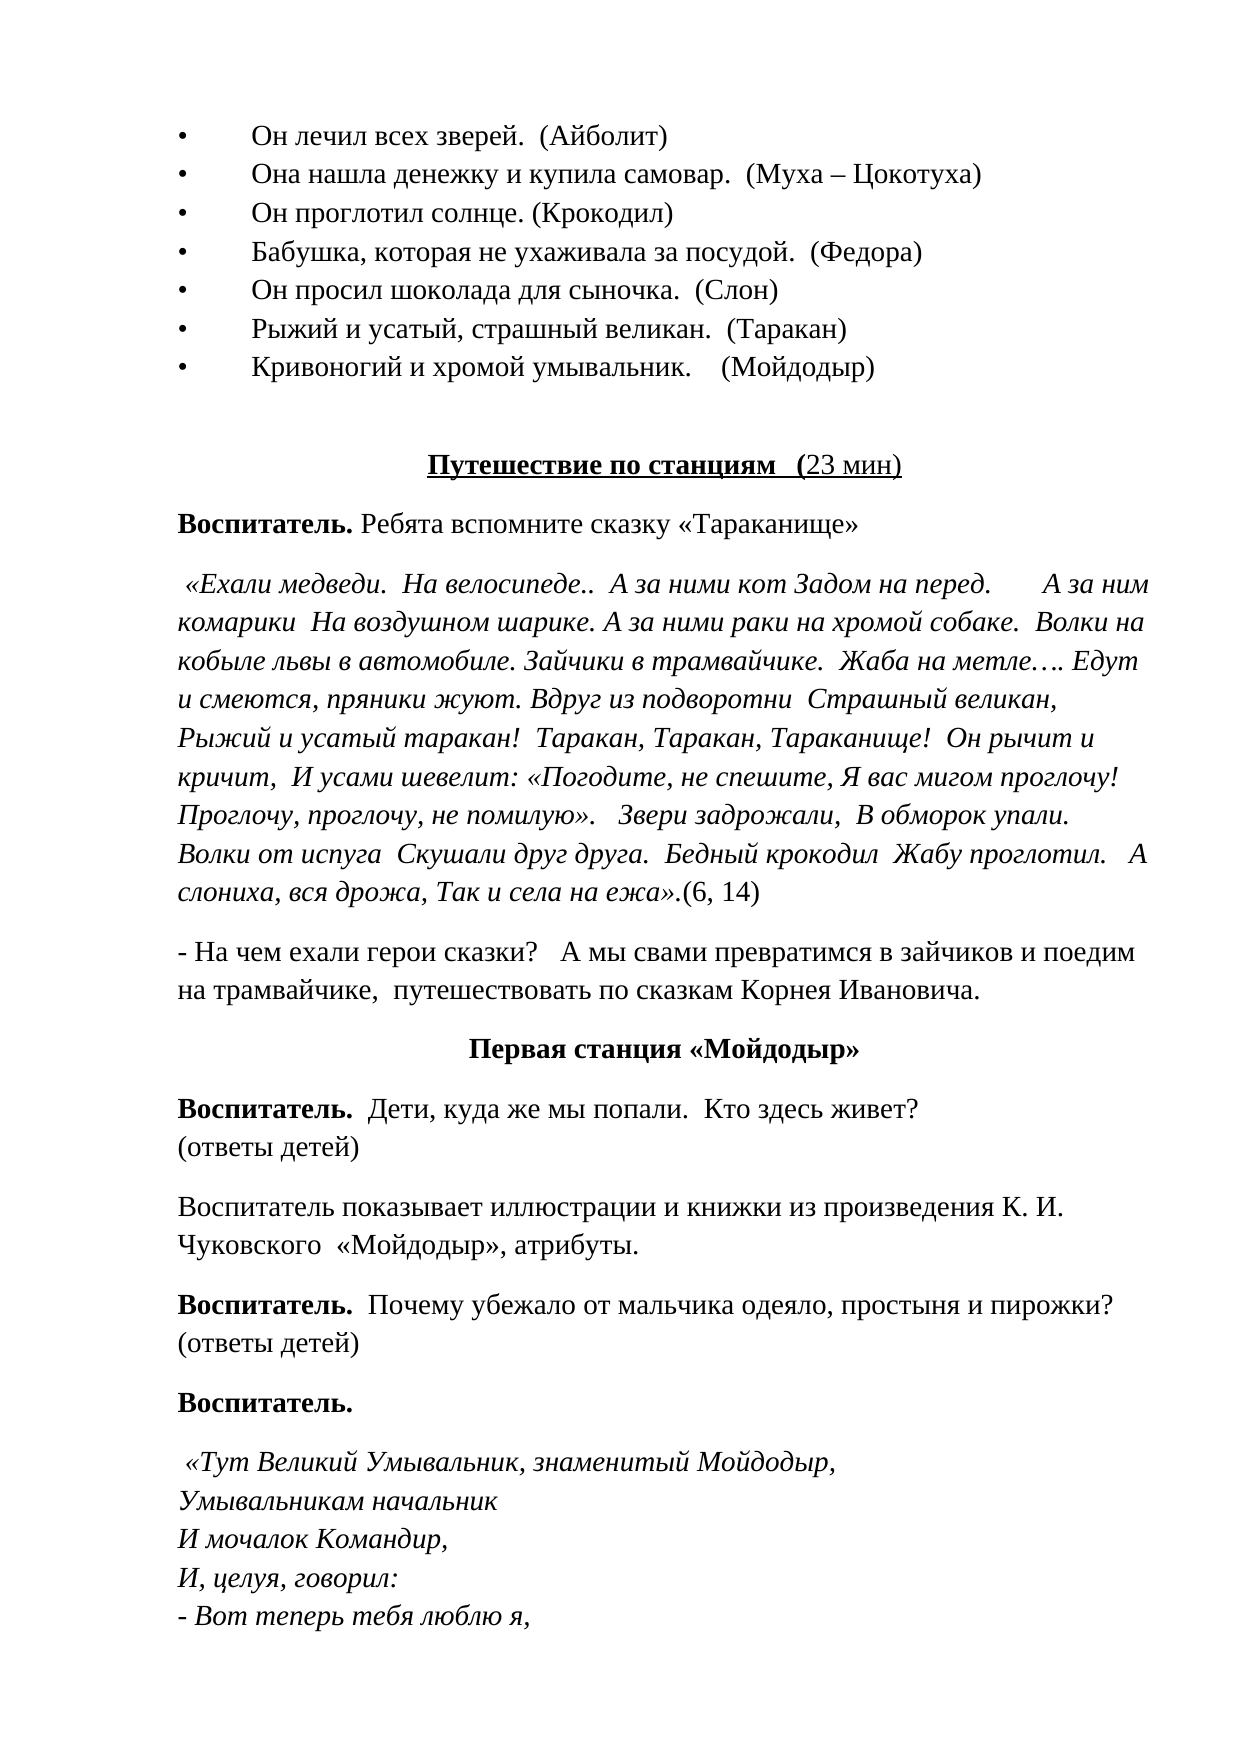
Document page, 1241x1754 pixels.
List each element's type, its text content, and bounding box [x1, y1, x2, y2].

text • Рыжий и усатый, страшный великан. (Таракан) [177, 311, 1152, 344]
text • Он проглотил солнце. (Крокодил) [177, 195, 1152, 229]
text • Кривоногий и хромой умывальник. (Мойдодыр) [177, 349, 1152, 383]
text Умывальникам начальник [177, 1483, 1152, 1516]
text Воспитатель. [177, 1385, 1152, 1418]
text Воспитатель. Почему убежало от мальчика одеяло, простыня и пирожки? (ответы детей) [177, 1287, 1152, 1359]
text Первая станция «Мойдодыр» [177, 1032, 1152, 1065]
text - Вот теперь тебя люблю я, [177, 1598, 1152, 1632]
text Воспитатель. Ребята вспомните сказку «Тараканище» [177, 507, 1152, 540]
text • Он просил шоколада для сыночка. (Слон) [177, 272, 1152, 306]
text - На чем ехали герои сказки? А мы свами превратимся в зайчиков и поедим на трамвайчике, путешествовать по сказкам Корнея Ивановича. [177, 934, 1152, 1006]
text И мочалок Командир, [177, 1521, 1152, 1555]
text • Она нашла денежку и купила самовар. (Муха – Цокотуха) [177, 157, 1152, 190]
text Воспитатель. Дети, куда же мы попали. Кто здесь живет? (ответы детей) [177, 1091, 1152, 1163]
text Путешествие по станциям (23 мин) [177, 447, 1152, 481]
text Воспитатель показывает иллюстрации и книжки из произведения К. И. Чуковского «Мойдодыр», атрибуты. [177, 1189, 1152, 1261]
text «Ехали медведи. На велосипеде.. А за ними кот Задом на перед. А за ним комарики На воздушном шарике. А за ними раки на хромой собаке. Волки на кобыле львы в автомобиле. Зайчики в трамвайчике. Жаба на метле…. Едут и смеются, пряники жуют. Вдруг из подворотни Страшный великан, Рыжий и усатый таракан! Таракан, Таракан, Тараканище! Он рычит и кричит, И усами шевелит: «Погодите, не спешите, Я вас мигом проглочу! Проглочу, проглочу, не помилую». Звери задрожали, В обморок упали. Волки от испуга Скушали друг друга. Бедный крокодил Жабу проглотил. А слониха, вся дрожа, Так и села на ежа».(6, 14) [177, 566, 1152, 908]
text • Он лечил всех зверей. (Айболит) [177, 118, 1152, 152]
text • Бабушка, которая не ухаживала за посудой. (Федора) [177, 234, 1152, 267]
text «Тут Великий Умывальник, знаменитый Мойдодыр, [177, 1444, 1152, 1478]
text И, целуя, говорил: [177, 1560, 1152, 1593]
